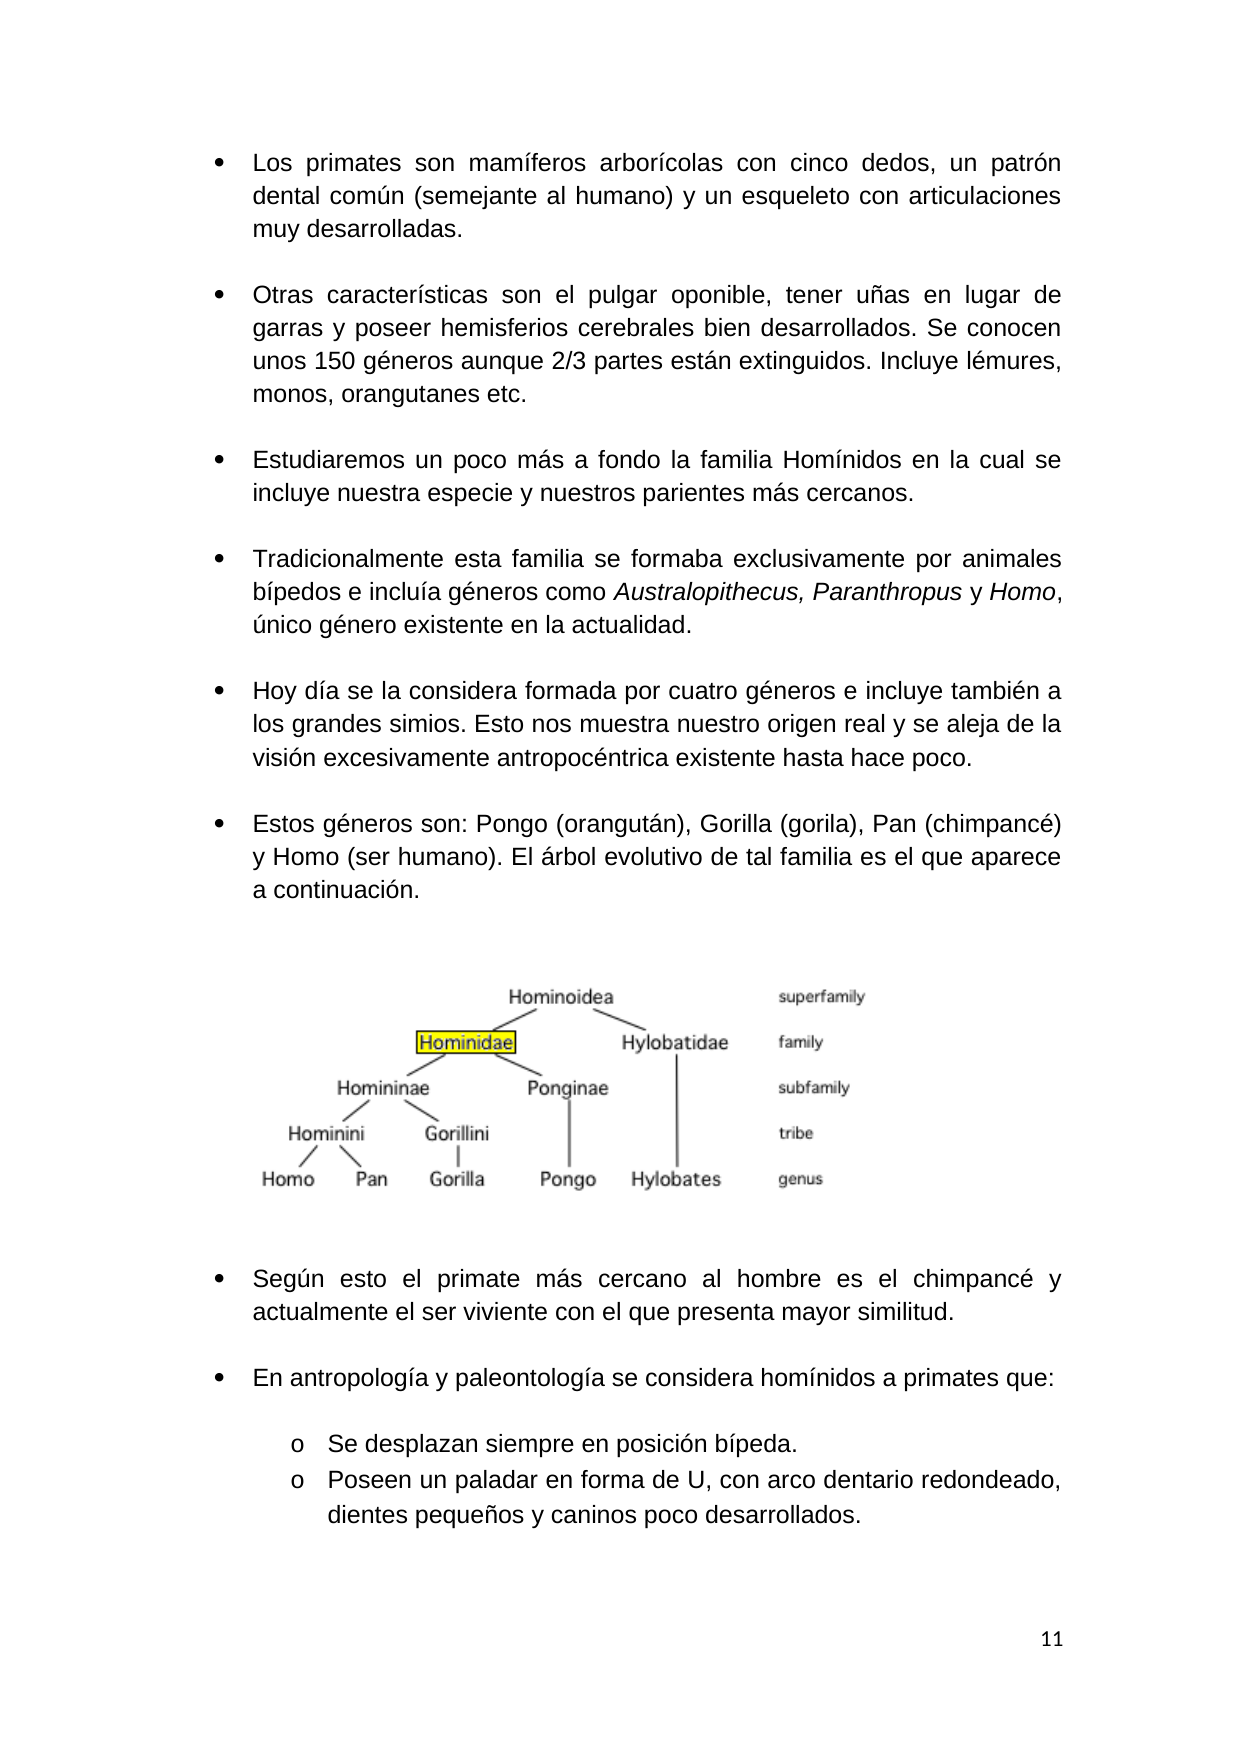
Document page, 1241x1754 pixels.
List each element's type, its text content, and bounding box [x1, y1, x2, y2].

list Estudiaremos un poco más a fondo la familia Homínidos en la cual se incluye nuestra especie y nuestros parientes más cercanos. [215, 445, 1063, 507]
list Otras características son el pulgar oponible, tener uñas en lugar de garras y poseer hemisferios cerebrales bien desarrollados. Se conocen unos 150 géneros aunque 2/3 partes están extinguidos. Incluye lémures, monos, orangutanes etc. [215, 280, 1063, 408]
picture [252, 982, 878, 1194]
list Los primates son mamíferos arborícolas con cinco dedos, un patrón dental común (semejante al humano) y un esqueleto con articulaciones muy desarrolladas. [215, 148, 1063, 242]
list En antropología y paleontología se considera homínidos a primates que: [215, 1363, 1063, 1392]
list Estos géneros son: Pongo (orangután), Gorilla (gorila), Pan (chimpancé) y Homo (ser humano). El árbol evolutivo de tal familia es el que aparece a continuación. [215, 808, 1063, 903]
list Tradicionalmente esta familia se formaba exclusivamente por animales bípedos e incluía géneros como Australopithecus, Paranthropus y Homo, único género existente en la actualidad. [215, 544, 1063, 639]
list Se desplazan siempre en posición bípeda. [290, 1429, 1063, 1460]
list Según esto el primate más cercano al hombre es el chimpancé y actualmente el ser viviente con el que presenta mayor similitud. [215, 1264, 1063, 1326]
list Poseen un paladar en forma de U, con arco dentario redondeado, dientes pequeños y caninos poco desarrollados. [290, 1465, 1063, 1529]
list Hoy día se la considera formada por cuatro géneros e incluye también a los grandes simios. Esto nos muestra nuestro origen real y se aleja de la visión excesivamente antropocéntrica existente hasta hace poco. [215, 676, 1063, 771]
